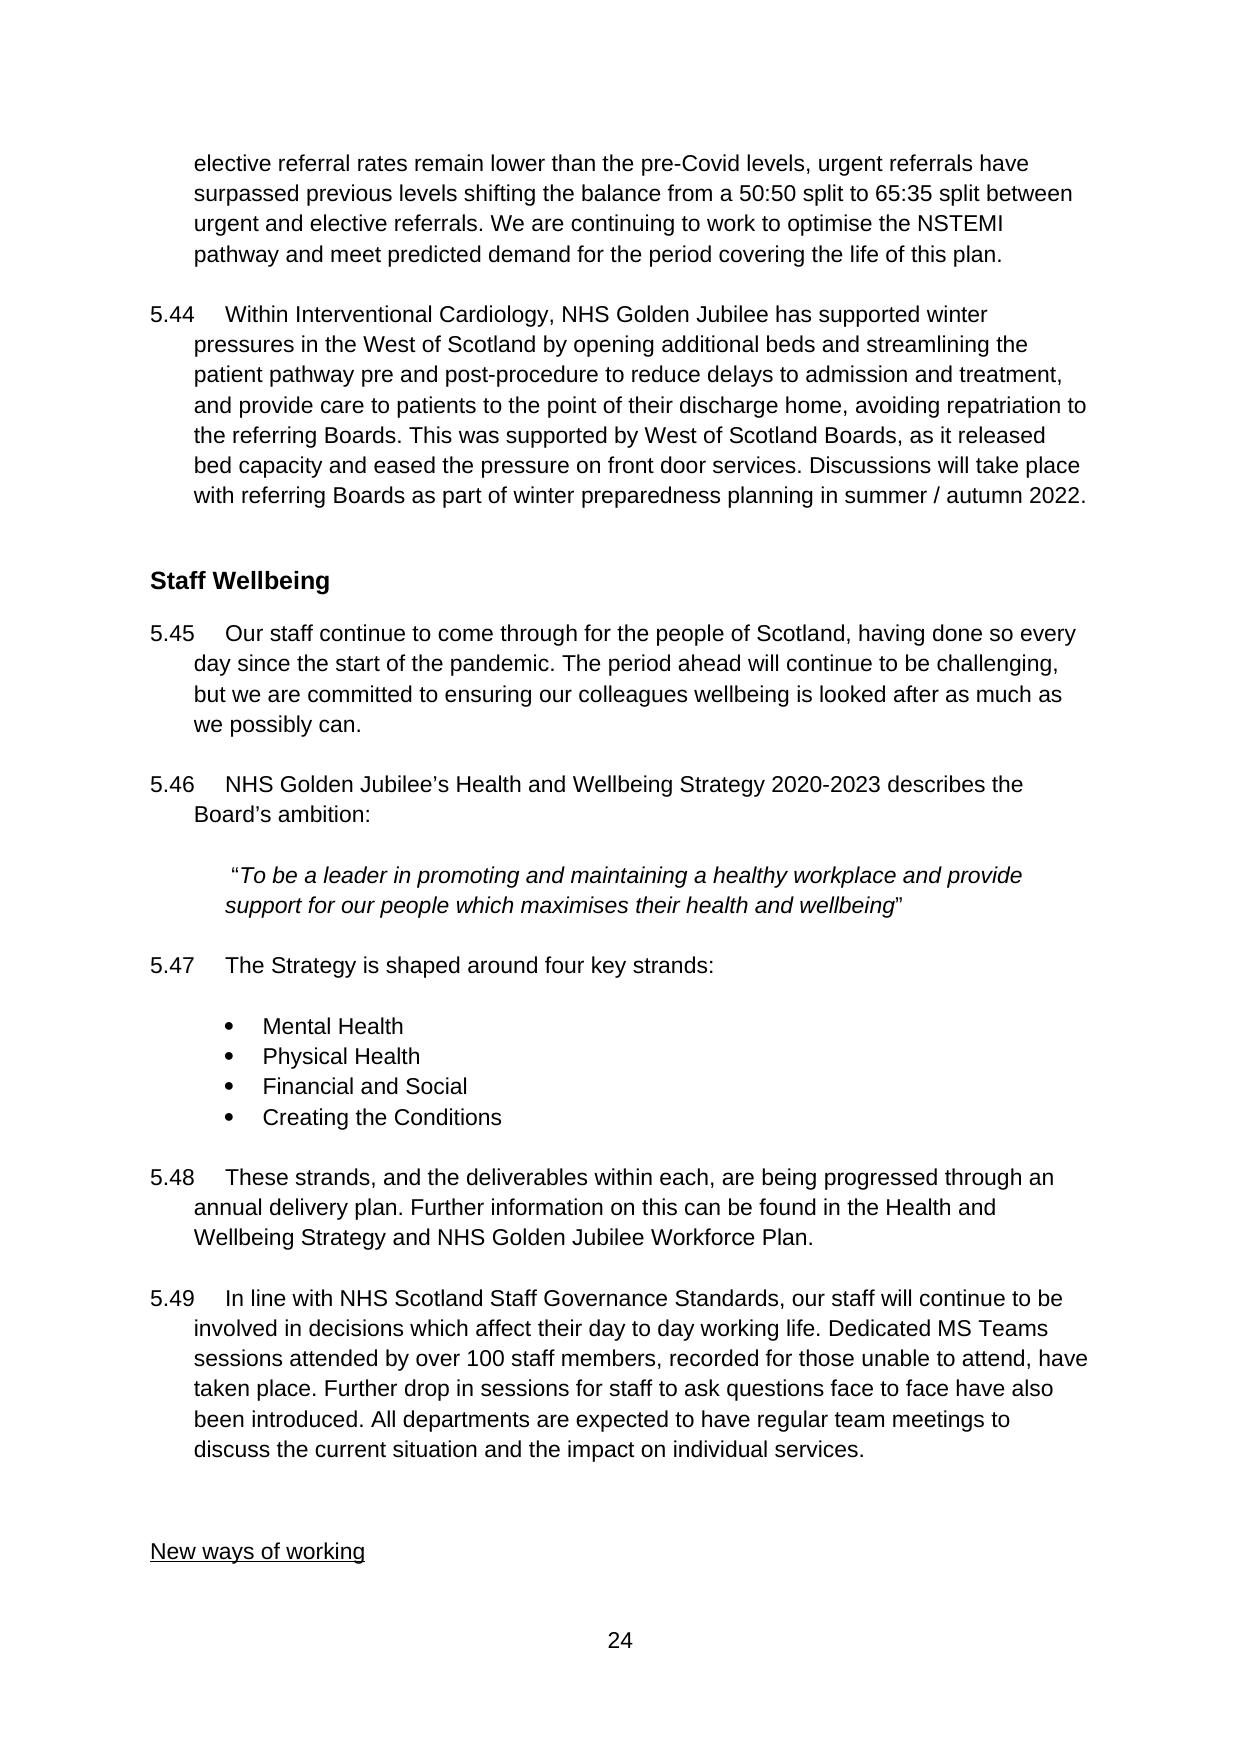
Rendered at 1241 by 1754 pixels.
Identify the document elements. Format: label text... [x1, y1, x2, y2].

list The Strategy is shaped around four key strands: [150, 952, 1090, 1009]
list Creating the Conditions [225, 1103, 1090, 1130]
list Mental Health [225, 1013, 1090, 1039]
list Our staff continue to come through for the people of Scotland, having done so every day since the start of the pandemic. The period ahead will continue to be challenging, but we are committed to ensuring our colleagues wellbeing is looked after as much as we possibly can. [150, 620, 1090, 737]
list “To be a leader in promoting and maintaining a healthy workplace and provide support for our people which maximises their health and wellbeing” [225, 862, 1090, 918]
list Financial and Social [225, 1073, 1090, 1100]
list Physical Health [225, 1043, 1090, 1069]
list NHS Golden Jubilee’s Health and Wellbeing Strategy 2020-2023 describes the Board’s ambition: [150, 771, 1090, 828]
list Within Interventional Cardiology, NHS Golden Jubilee has supported winter pressures in the West of Scotland by opening additional beds and streamlining the patient pathway pre and post-procedure to reduce delays to admission and treatment, and provide care to patients to the point of their discharge home, avoiding repatriation to the referring Boards. This was supported by West of Scotland Boards, as it released bed capacity and eased the pressure on front door services. Discussions will take place with referring Boards as part of winter preparedness planning in summer / autumn 2022. [150, 301, 1090, 509]
list In line with NHS Scotland Staff Governance Standards, our staff will continue to be involved in decisions which affect their day to day working life. Dedicated MS Teams sessions attended by over 100 staff members, recorded for those unable to attend, have taken place. Further drop in sessions for staff to ask questions face to face have also been introduced. All departments are expected to have regular team meetings to discuss the current situation and the impact on individual services. [150, 1285, 1090, 1462]
text Staff Wellbeing [150, 566, 1090, 595]
list These strands, and the deliverables within each, are being progressed through an annual delivery plan. Further information on this can be found in the Health and Wellbeing Strategy and NHS Golden Jubilee Workforce Plan. [150, 1164, 1090, 1251]
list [150, 150, 1090, 267]
text New ways of working [150, 1538, 1090, 1564]
